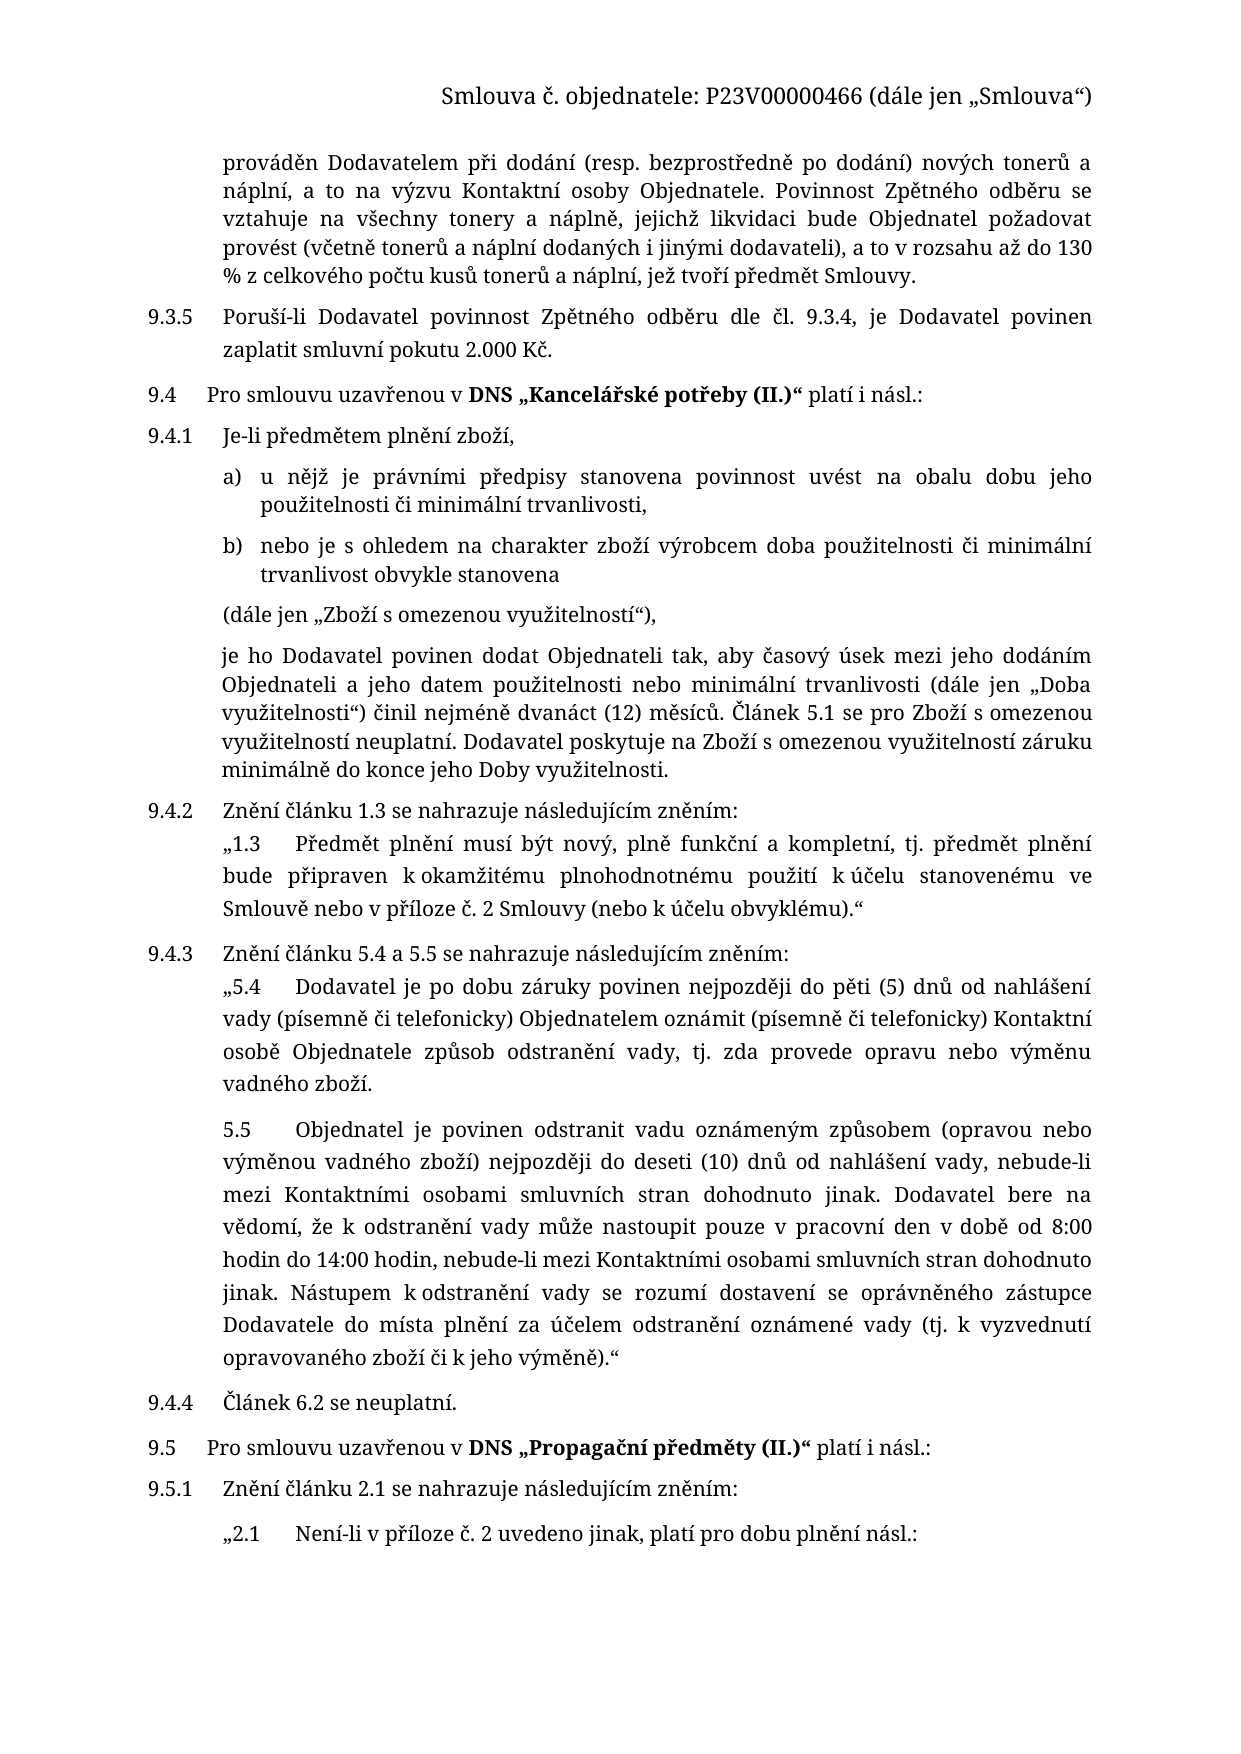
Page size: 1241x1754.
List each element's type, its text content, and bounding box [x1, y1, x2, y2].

list nebo je s ohledem na charakter zboží výrobcem doba použitelnosti či minimální trvanlivost obvykle stanovena [223, 531, 1093, 588]
list Článek 6.2 se neuplatní. [148, 1388, 1093, 1416]
list „5.4 Dodavatel je po dobu záruky povinen nejpozději do pěti (5) dnů od nahlášení vady (písemně či telefonicky) Objednatelem oznámit (písemně či telefonicky) Kontaktní osobě Objednatele způsob odstranění vady, tj. zda provede opravu nebo výměnu vadného zboží. [223, 972, 1093, 1098]
list „1.3 Předmět plnění musí být nový, plně funkční a kompletní, tj. předmět plnění bude připraven k okamžitému plnohodnotnému použití k účelu stanovenému ve Smlouvě nebo v příloze č. 2 Smlouvy (nebo k účelu obvyklému).“ [223, 829, 1093, 922]
list Pro smlouvu uzavřenou v DNS „Propagační předměty (II.)“ platí i násl.: [148, 1433, 1093, 1462]
text je ho Dodavatel povinen dodat Objednateli tak, aby časový úsek mezi jeho dodáním Objednateli a jeho datem použitelnosti nebo minimální trvanlivosti (dále jen „Doba využitelnosti“) činil nejméně dvanáct (12) měsíců. Článek 5.1 se pro Zboží s omezenou využitelností neuplatní. Dodavatel poskytuje na Zboží s omezenou využitelností záruku minimálně do konce jeho Doby využitelnosti. [221, 642, 1093, 784]
list Je-li předmětem plnění zboží, [148, 421, 1093, 449]
list Pro smlouvu uzavřenou v DNS „Kancelářské potřeby (II.)“ platí i násl.: [148, 380, 1093, 408]
list Znění článku 2.1 se nahrazuje následujícím zněním: [148, 1474, 1093, 1502]
list Znění článku 5.4 a 5.5 se nahrazuje následujícím zněním: [148, 939, 1093, 968]
list u nějž je právními předpisy stanovena povinnost uvést na obalu dobu jeho použitelnosti či minimální trvanlivosti, [223, 462, 1093, 519]
list 5.5 Objednatel je povinen odstranit vadu oznámeným způsobem (opravou nebo výměnou vadného zboží) nejpozději do deseti (10) dnů od nahlášení vady, nebude-li mezi Kontaktními osobami smluvních stran dohodnuto jinak. Dodavatel bere na vědomí, že k odstranění vady může nastoupit pouze v pracovní den v době od 8:00 hodin do 14:00 hodin, nebude-li mezi Kontaktními osobami smluvních stran dohodnuto jinak. Nástupem k odstranění vady se rozumí dostavení se oprávněného zástupce Dodavatele do místa plnění za účelem odstranění oznámené vady (tj. k vyzvednutí opravovaného zboží či k jeho výměně).“ [223, 1115, 1093, 1371]
list Poruší-li Dodavatel povinnost Zpětného odběru dle čl. 9.3.4, je Dodavatel povinen zaplatit smluvní pokutu 2.000 Kč. [148, 302, 1093, 363]
list Znění článku 1.3 se nahrazuje následujícím zněním: [148, 796, 1093, 825]
text (dále jen „Zboží s omezenou využitelností“), [223, 601, 1093, 629]
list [148, 148, 1093, 290]
list „2.1 Není-li v příloze č. 2 uvedeno jinak, platí pro dobu plnění násl.: [223, 1519, 1093, 1548]
